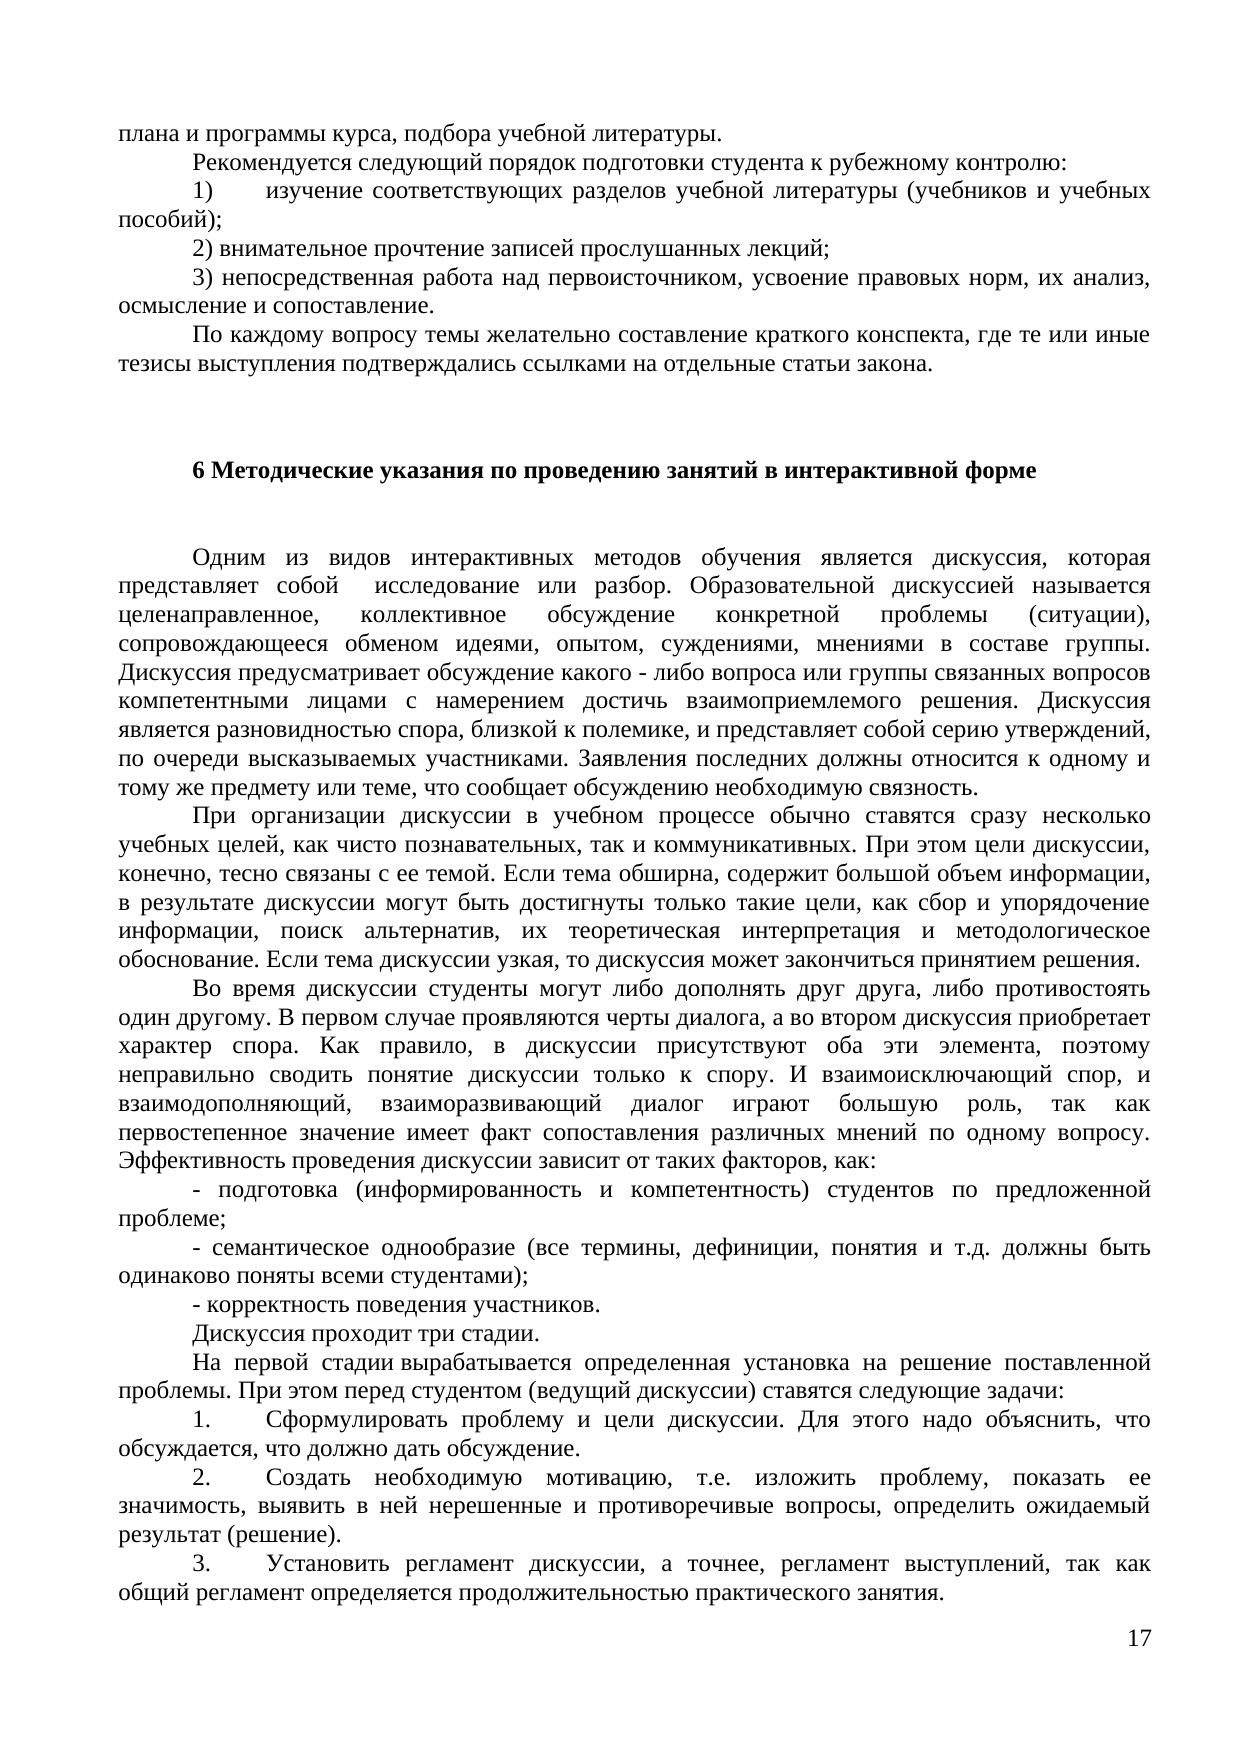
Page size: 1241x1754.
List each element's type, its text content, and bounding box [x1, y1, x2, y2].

text Одним из видов интерактивных методов обучения является дискуссия, которая представляет собой исследование или разбор. Образовательной дискуссией называется целенаправленное, коллективное обсуждение конкретной проблемы (ситуации), сопровождающееся обменом идеями, опытом, суждениями, мнениями в составе группы. Дискуссия предусматривает обсуждение какого - либо вопроса или группы связанных вопросов компетентными лицами с намерением достичь взаимоприемлемого решения. Дискуссия является разновидностью спора, близкой к полемике, и представляет собой серию утверждений, по очереди высказываемых участниками. Заявления последних должны относится к одному и тому же предмету или теме, что сообщает обсуждению необходимую связность. [118, 542, 1152, 801]
text - семантическое однообразие (все термины, дефиниции, понятия и т.д. должны быть одинаково поняты всеми студентами); [118, 1232, 1152, 1289]
text 3) непосредственная работа над первоисточником, усвоение правовых норм, их анализ, осмысление и сопоставление. [118, 262, 1152, 319]
list изучение соответствующих разделов учебной литературы (учебников и учебных пособий); [118, 176, 1152, 233]
list Создать необходимую мотивацию, т.е. изложить проблему, показать ее значимость, выявить в ней нерешенные и противоречивые вопросы, определить ожидаемый результат (решение). [118, 1462, 1152, 1548]
list Сформулировать проблему и цели дискуссии. Для этого надо объяснить, что обсуждается, что должно дать обсуждение. [118, 1404, 1152, 1462]
text 2) внимательное прочтение записей прослушанных лекций; [118, 233, 1152, 262]
text Во время дискуссии студенты могут либо дополнять друг друга, либо противостоять один другому. В первом случае проявляются черты диалога, а во втором дискуссия приобретает характер спора. Как правило, в дискуссии присутствуют оба эти элемента, поэтому неправильно сводить понятие дискуссии только к спору. И взаимоисключающий спор, и взаимодополняющий, взаиморазвивающий диалог играют большую роль, так как первостепенное значение имеет факт сопоставления различных мнений по одному вопросу. Эффективность проведения дискуссии зависит от таких факторов, как: [118, 973, 1152, 1174]
text По каждому вопросу темы желательно составление краткого конспекта, где те или иные тезисы выступления подтверждались ссылками на отдельные статьи закона. [118, 319, 1152, 377]
subtitle 6 Методические указания по проведению занятий в интерактивной форме [118, 456, 1152, 484]
text При организации дискуссии в учебном процессе обычно ставятся сразу несколько учебных целей, как чисто познавательных, так и коммуникативных. При этом цели дискуссии, конечно, тесно связаны с ее темой. Если тема обширна, содержит большой объем информации, в результате дискуссии могут быть достигнуты только такие цели, как сбор и упорядочение информации, поиск альтернатив, их теоретическая интерпретация и методологическое обоснование. Если тема дискуссии узкая, то дискуссия может закончиться принятием решения. [118, 801, 1152, 973]
text - подготовка (информированность и компетентность) студентов по предложенной проблеме; [118, 1174, 1152, 1232]
text - корректность поведения участников. [118, 1289, 1152, 1318]
text На первой стадии вырабатывается определенная установка на решение поставленной проблемы. При этом перед студентом (ведущий дискуссии) ставятся следующие задачи: [118, 1347, 1152, 1404]
list Установить регламент дискуссии, а точнее, регламент выступлений, так как общий регламент определяется продолжительностью практического занятия. [118, 1548, 1152, 1606]
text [118, 118, 1152, 147]
text Дискуссия проходит три стадии. [118, 1318, 1152, 1347]
text Рекомендуется следующий порядок подготовки студента к рубежному контролю: [118, 147, 1152, 176]
